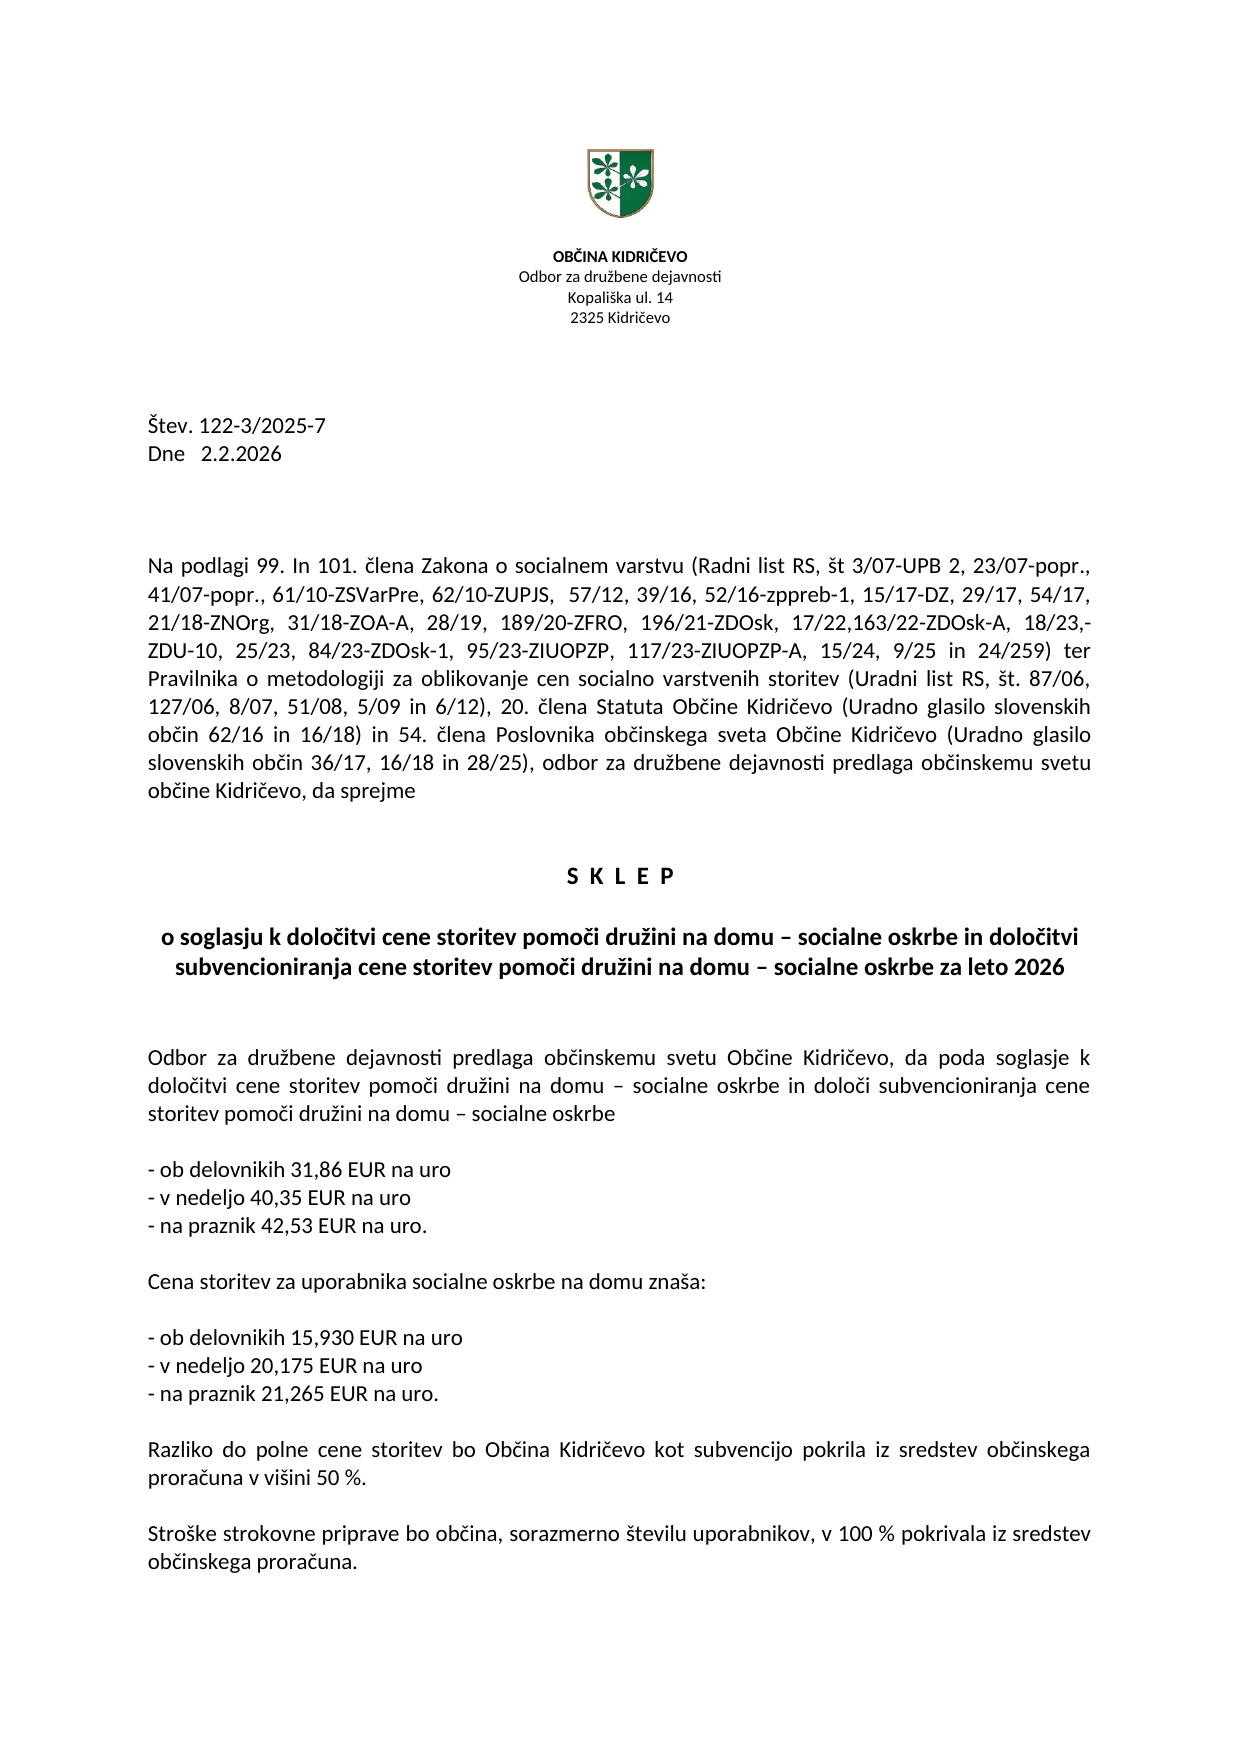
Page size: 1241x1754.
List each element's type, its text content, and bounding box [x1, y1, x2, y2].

text OBČINA KIDRIČEVO [148, 246, 1093, 267]
text Dne 2.2.2026 [148, 439, 1093, 468]
text Razliko do polne cene storitev bo Občina Kidričevo kot subvencijo pokrila iz sredstev občinskega proračuna v višini 50 %. [148, 1435, 1093, 1491]
text - ob delovnikih 15,930 EUR na uro [148, 1323, 1093, 1351]
text - ob delovnikih 31,86 EUR na uro [148, 1155, 1093, 1183]
text Odbor za družbene dejavnosti predlaga občinskemu svetu Občine Kidričevo, da poda soglasje k določitvi cene storitev pomoči družini na domu – socialne oskrbe in določi subvencioniranja cene storitev pomoči družini na domu – socialne oskrbe [148, 1043, 1093, 1127]
picture [586, 147, 655, 219]
text Cena storitev za uporabnika socialne oskrbe na domu znaša: [148, 1267, 1093, 1295]
text Stroške strokovne priprave bo občina, sorazmerno številu uporabnikov, v 100 % pokrivala iz sredstev občinskega proračuna. [148, 1519, 1093, 1575]
text - na praznik 21,265 EUR na uro. [148, 1379, 1093, 1407]
text o soglasju k določitvi cene storitev pomoči družini na domu – socialne oskrbe in določitvi subvencioniranja cene storitev pomoči družini na domu – socialne oskrbe za leto 2026 [148, 921, 1093, 982]
text Odbor za družbene dejavnosti [148, 267, 1093, 287]
text Štev. 122-3/2025-7 [148, 412, 1093, 439]
text - na praznik 42,53 EUR na uro. [148, 1211, 1093, 1239]
text 2325 Kidričevo [148, 307, 1093, 327]
text - v nedeljo 40,35 EUR na uro [148, 1183, 1093, 1211]
text S K L E P [148, 860, 1093, 890]
text - v nedeljo 20,175 EUR na uro [148, 1351, 1093, 1379]
text Kopališka ul. 14 [148, 287, 1093, 307]
text Na podlagi 99. In 101. člena Zakona o socialnem varstvu (Radni list RS, št 3/07-UPB 2, 23/07-popr., 41/07-popr., 61/10-ZSVarPre, 62/10-ZUPJS, 57/12, 39/16, 52/16-zppreb-1, 15/17-DZ, 29/17, 54/17, 21/18-ZNOrg, 31/18-ZOA-A, 28/19, 189/20-ZFRO, 196/21-ZDOsk, 17/22,163/22-ZDOsk-A, 18/23,-ZDU-10, 25/23, 84/23-ZDOsk-1, 95/23-ZIUOPZP, 117/23-ZIUOPZP-A, 15/24, 9/25 in 24/259) ter Pravilnika o metodologiji za oblikovanje cen socialno varstvenih storitev (Uradni list RS, št. 87/06, 127/06, 8/07, 51/08, 5/09 in 6/12), 20. člena Statuta Občine Kidričevo (Uradno glasilo slovenskih občin 62/16 in 16/18) in 54. člena Poslovnika občinskega sveta Občine Kidričevo (Uradno glasilo slovenskih občin 36/17, 16/18 in 28/25), odbor za družbene dejavnosti predlaga občinskemu svetu občine Kidričevo, da sprejme [148, 552, 1093, 804]
